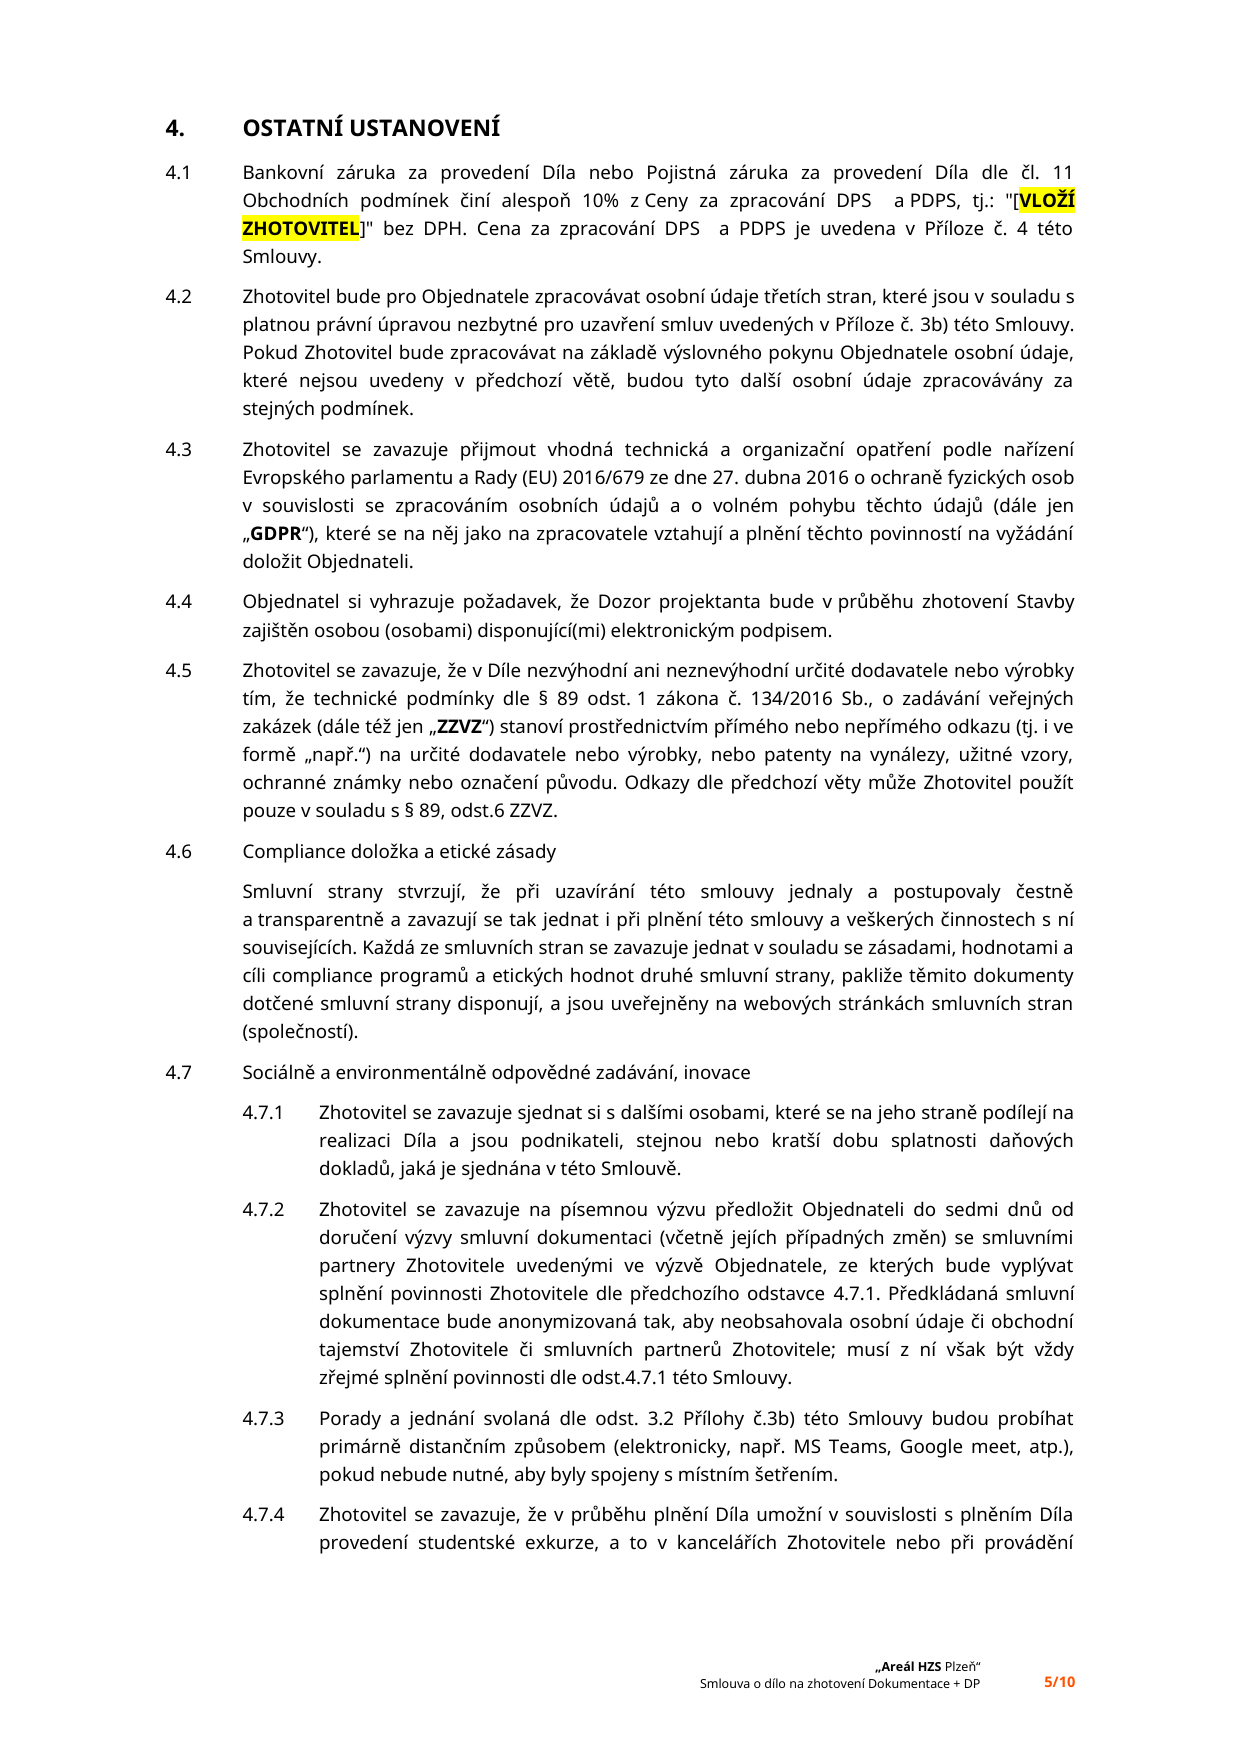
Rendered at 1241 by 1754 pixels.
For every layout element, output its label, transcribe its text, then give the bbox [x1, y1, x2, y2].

list Objednatel si vyhrazuje požadavek, že Dozor projektanta bude v průběhu zhotovení Stavby zajištěn osobou (osobami) disponující(mi) elektronickým podpisem. [165, 589, 1075, 642]
text Compliance doložka a etické zásady [165, 838, 1075, 863]
text Bankovní záruka za provedení Díla nebo Pojistná záruka za provedení Díla dle čl. 11 Obchodních podmínek činí alespoň 10% z Ceny za zpracování DPS a PDPS, tj.: "[VLOŽÍ ZHOTOVITEL]" bez DPH. Cena za zpracování DPS a PDPS je uvedena v Příloze č. 4 této Smlouvy. [165, 159, 1075, 269]
text Zhotovitel se zavazuje přijmout vhodná technická a organizační opatření podle nařízení Evropského parlamentu a Rady (EU) 2016/679 ze dne 27. dubna 2016 o ochraně fyzických osob v souvislosti se zpracováním osobních údajů a o volném pohybu těchto údajů (dále jen „GDPR“), které se na něj jako na zpracovatele vztahují a plnění těchto povinností na vyžádání doložit Objednateli. [165, 436, 1075, 574]
text Zhotovitel se zavazuje na písemnou výzvu předložit Objednateli do sedmi dnů od doručení výzvy smluvní dokumentaci (včetně jejích případných změn) se smluvními partnery Zhotovitele uvedenými ve výzvě Objednatele, ze kterých bude vyplývat splnění povinnosti Zhotovitele dle předchozího odstavce 4.7.1. Předkládaná smluvní dokumentace bude anonymizovaná tak, aby neobsahovala osobní údaje či obchodní tajemství Zhotovitele či smluvních partnerů Zhotovitele; musí z ní však být vždy zřejmé splnění povinnosti dle odst.4.7.1 této Smlouvy. [242, 1196, 1075, 1390]
text Porady a jednání svolaná dle odst. 3.2 Přílohy č.3b) této Smlouvy budou probíhat primárně distančním způsobem (elektronicky, např. MS Teams, Google meet, atp.), pokud nebude nutné, aby byly spojeny s místním šetřením. [242, 1405, 1075, 1486]
text Zhotovitel se zavazuje sjednat si s dalšími osobami, které se na jeho straně podílejí na realizaci Díla a jsou podnikateli, stejnou nebo kratší dobu splatnosti daňových dokladů, jaká je sjednána v této Smlouvě. [242, 1100, 1075, 1181]
text OSTATNÍ USTANOVENÍ [165, 112, 1075, 143]
text Zhotovitel bude pro Objednatele zpracovávat osobní údaje třetích stran, které jsou v souladu s platnou právní úpravou nezbytné pro uzavření smluv uvedených v Příloze č. 3b) této Smlouvy. Pokud Zhotovitel bude zpracovávat na základě výslovného pokynu Objednatele osobní údaje, které nejsou uvedeny v předchozí větě, budou tyto další osobní údaje zpracovávány za stejných podmínek. [165, 284, 1075, 421]
list Smluvní strany stvrzují, že při uzavírání této smlouvy jednaly a postupovaly čestně a transparentně a zavazují se tak jednat i při plnění této smlouvy a veškerých činnostech s ní souvisejících. Každá ze smluvních stran se zavazuje jednat v souladu se zásadami, hodnotami a cíli compliance programů a etických hodnot druhé smluvní strany, pakliže těmito dokumenty dotčené smluvní strany disponují, a jsou uveřejněny na webových stránkách smluvních stran (společností). [242, 878, 1075, 1044]
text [242, 1501, 1075, 1555]
list Zhotovitel se zavazuje, že v Díle nezvýhodní ani neznevýhodní určité dodavatele nebo výrobky tím, že technické podmínky dle § 89 odst. 1 zákona č. 134/2016 Sb., o zadávání veřejných zakázek (dále též jen „ZZVZ“) stanoví prostřednictvím přímého nebo nepřímého odkazu (tj. i ve formě „např.“) na určité dodavatele nebo výrobky, nebo patenty na vynálezy, užitné vzory, ochranné známky nebo označení původu. Odkazy dle předchozí věty může Zhotovitel použít pouze v souladu s § 89, odst.6 ZZVZ. [165, 657, 1075, 823]
list Sociálně a environmentálně odpovědné zadávání, inovace [165, 1059, 1075, 1085]
